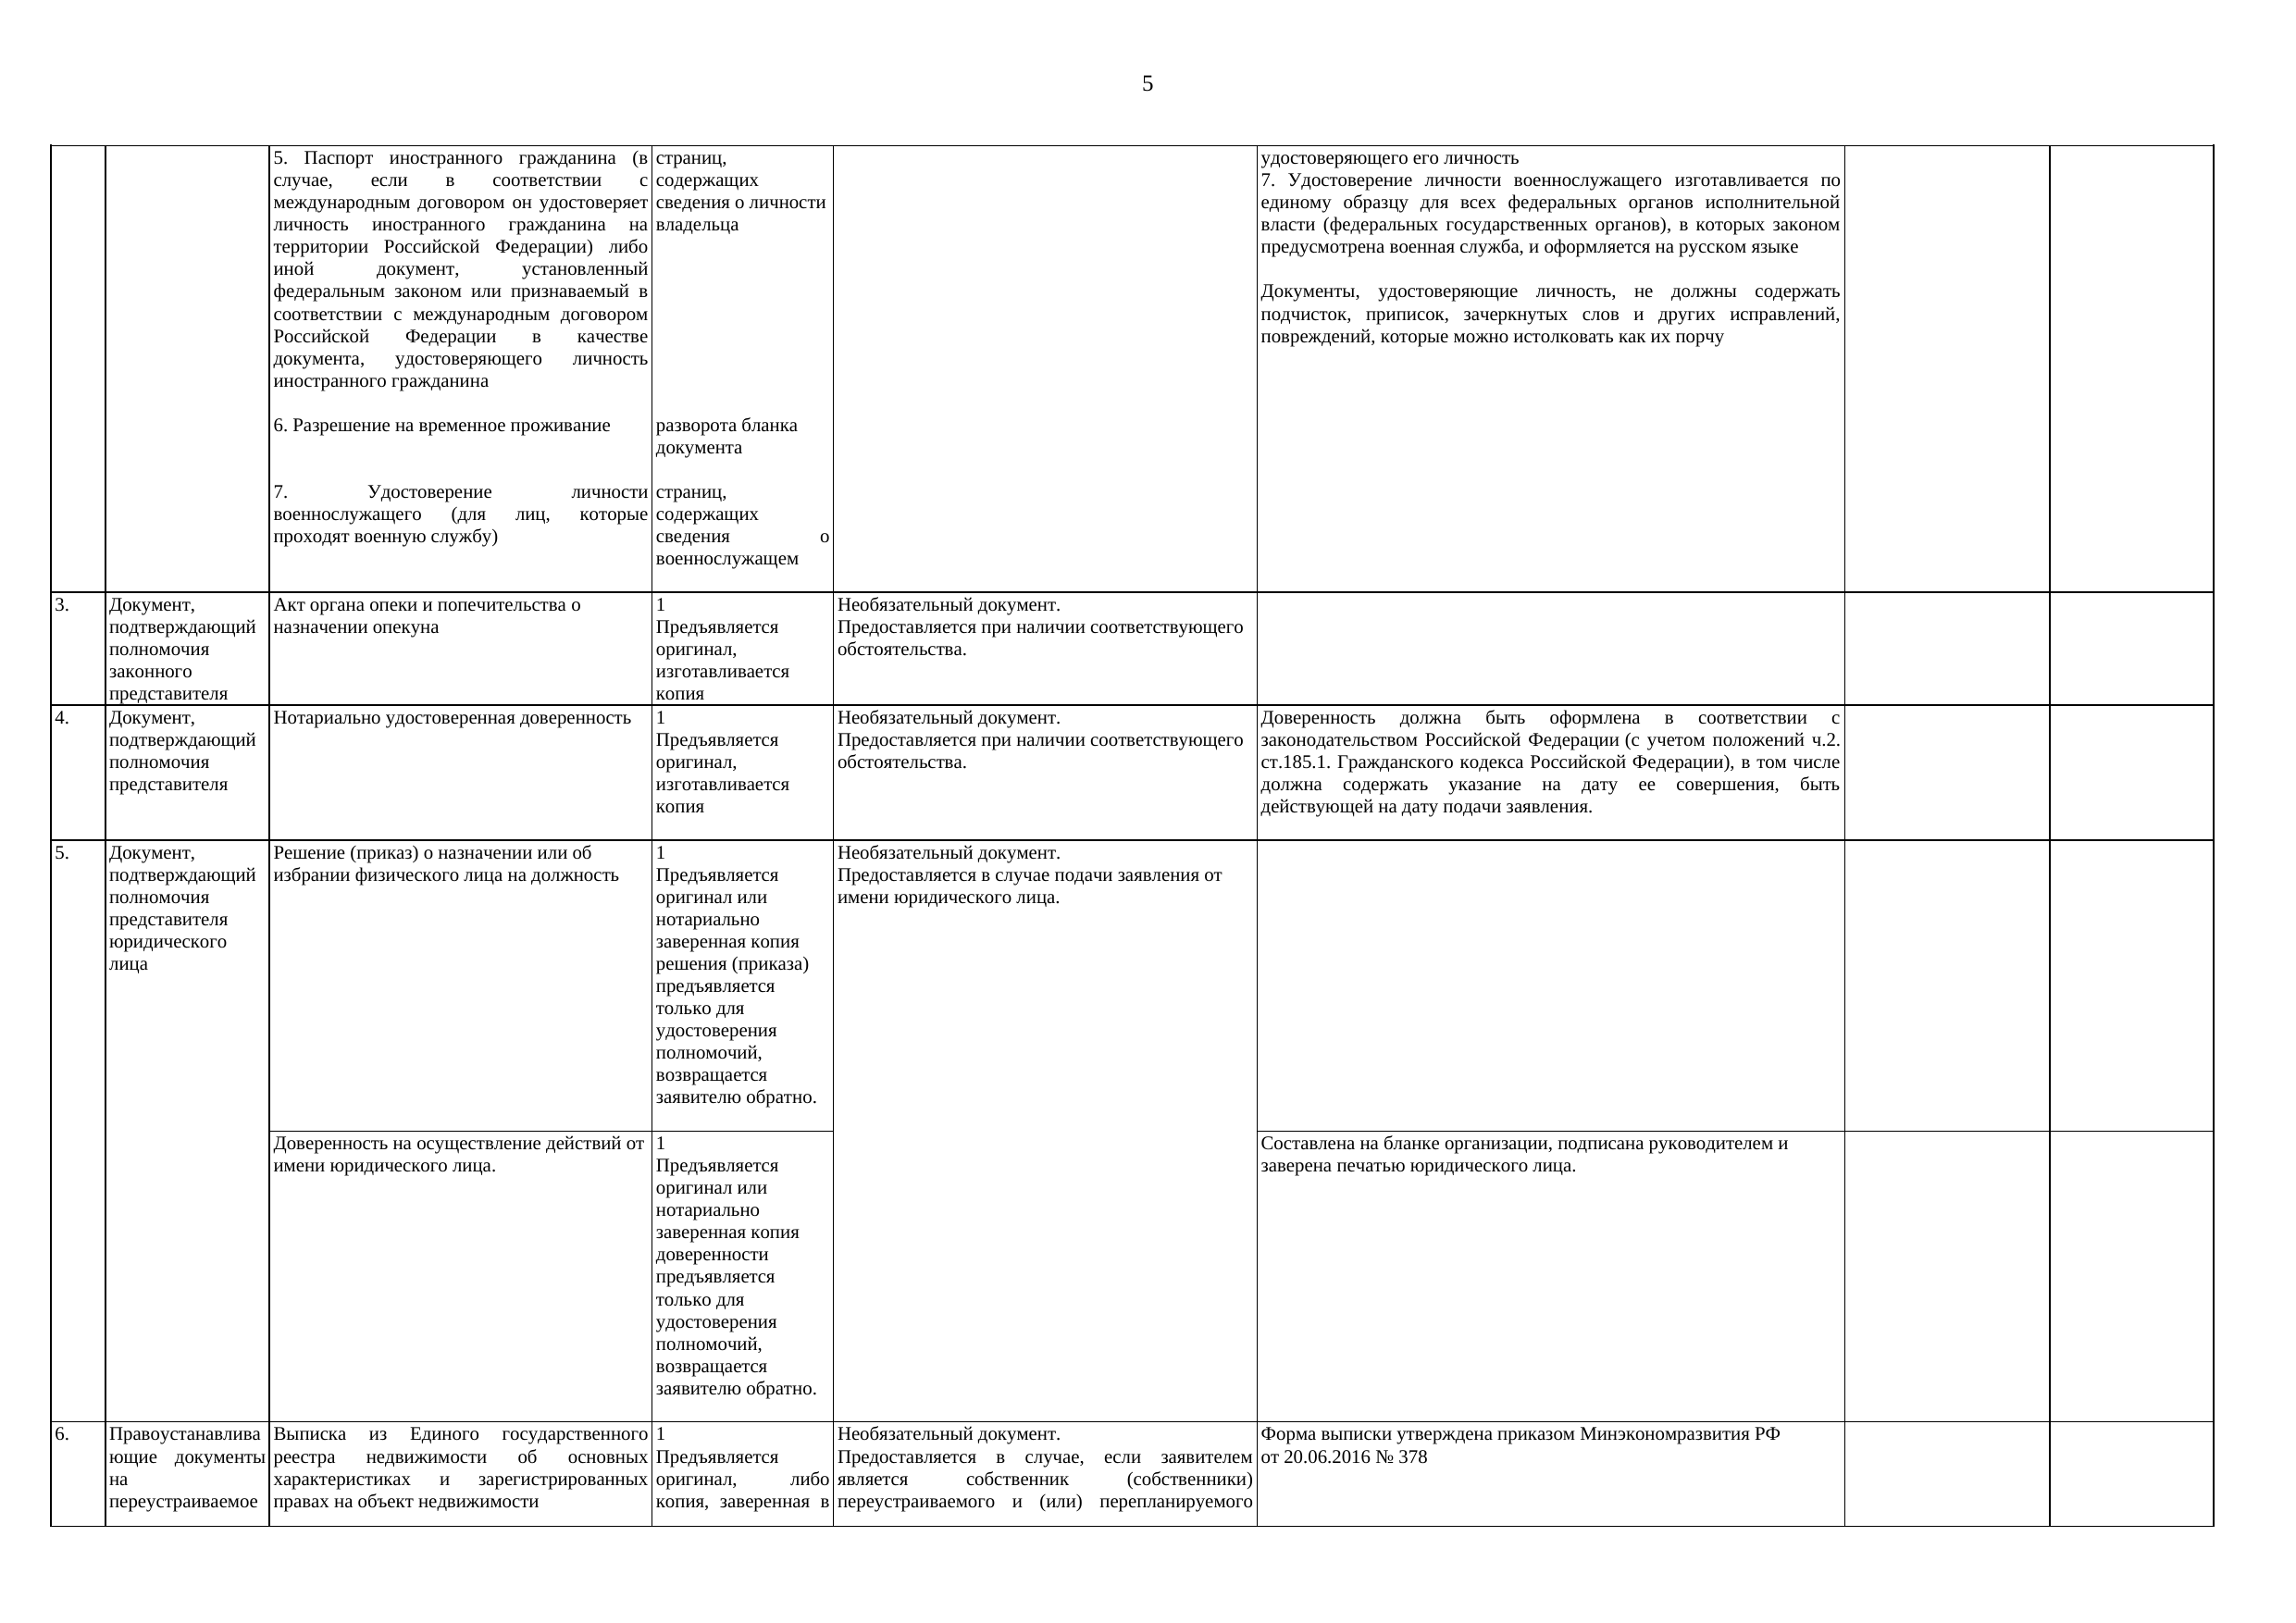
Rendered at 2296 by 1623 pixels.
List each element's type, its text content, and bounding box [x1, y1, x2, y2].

table_cell [1845, 706, 2049, 839]
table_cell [106, 146, 268, 591]
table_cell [652, 146, 833, 591]
table_cell Доверенность должна быть оформлена в соответствии с законодательством Российской Федерации (с учетом положений ч.2. ст.185.1. Гражданского кодекса Российской Федерации), в том числе должна содержать указание на дату ее совершения, быть действующей на дату подачи заявления. [1258, 706, 1844, 839]
table_cell [1845, 841, 2049, 1130]
table_cell 1 Предъявляется оригинал, изготавливается копия [652, 593, 833, 704]
table_cell Доверенность на осуществление действий от имени юридического лица. [270, 1132, 652, 1421]
table_cell [1258, 841, 1844, 1130]
table_cell Документ, подтверждающий полномочия представителя юридического лица [106, 841, 268, 1421]
table_cell [1845, 593, 2049, 704]
table_cell 6. [52, 1422, 105, 1526]
table_cell [1258, 593, 1844, 704]
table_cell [834, 146, 1257, 591]
table_cell Составлена на бланке организации, подписана руководителем и заверена печатью юридического лица. [1258, 1132, 1844, 1421]
table_cell 2. [52, 146, 105, 591]
table_cell 1 Предъявляется оригинал, изготавливается копия [652, 706, 833, 839]
table_cell [1845, 1422, 2049, 1526]
table_cell [1845, 146, 2049, 591]
table_cell 1 Предъявляется оригинал или нотариально заверенная копия доверенности предъявляется только для удостоверения полномочий, возвращается заявителю обратно. [652, 1132, 833, 1421]
table_cell Необязательный документ. Предоставляется при наличии соответствующего обстоятельства. [834, 706, 1257, 839]
table_cell Решение (приказ) о назначении или об избрании физического лица на должность [270, 841, 652, 1130]
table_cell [834, 1422, 1257, 1526]
table_cell Необязательный документ. Предоставляется в случае подачи заявления от имени юридического лица. [834, 841, 1257, 1421]
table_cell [1258, 146, 1844, 591]
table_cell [270, 146, 652, 591]
table_cell [2051, 841, 2213, 1130]
table_cell [2051, 146, 2213, 591]
table_cell 3. [52, 593, 105, 704]
table_cell [2051, 593, 2213, 704]
table_cell Нотариально удостоверенная доверенность [270, 706, 652, 839]
table_cell 1 Предъявляется оригинал или нотариально заверенная копия решения (приказа) предъявляется только для удостоверения полномочий, возвращается заявителю обратно. [652, 841, 833, 1130]
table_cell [270, 1422, 652, 1526]
table_cell [2051, 1422, 2213, 1526]
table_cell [652, 1422, 833, 1526]
table_cell [2051, 1132, 2213, 1421]
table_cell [1258, 1422, 1844, 1526]
table_cell Необязательный документ. Предоставляется при наличии соответствующего обстоятельства. [834, 593, 1257, 704]
table_cell [2051, 706, 2213, 839]
table_cell [1845, 1132, 2049, 1421]
table_cell Акт органа опеки и попечительства о назначении опекуна [270, 593, 652, 704]
table_cell 5. [52, 841, 105, 1421]
table_cell Документ, подтверждающий полномочия законного представителя [106, 593, 268, 704]
table_cell 4. [52, 706, 105, 839]
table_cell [106, 1422, 268, 1526]
table_cell Документ, подтверждающий полномочия представителя [106, 706, 268, 839]
